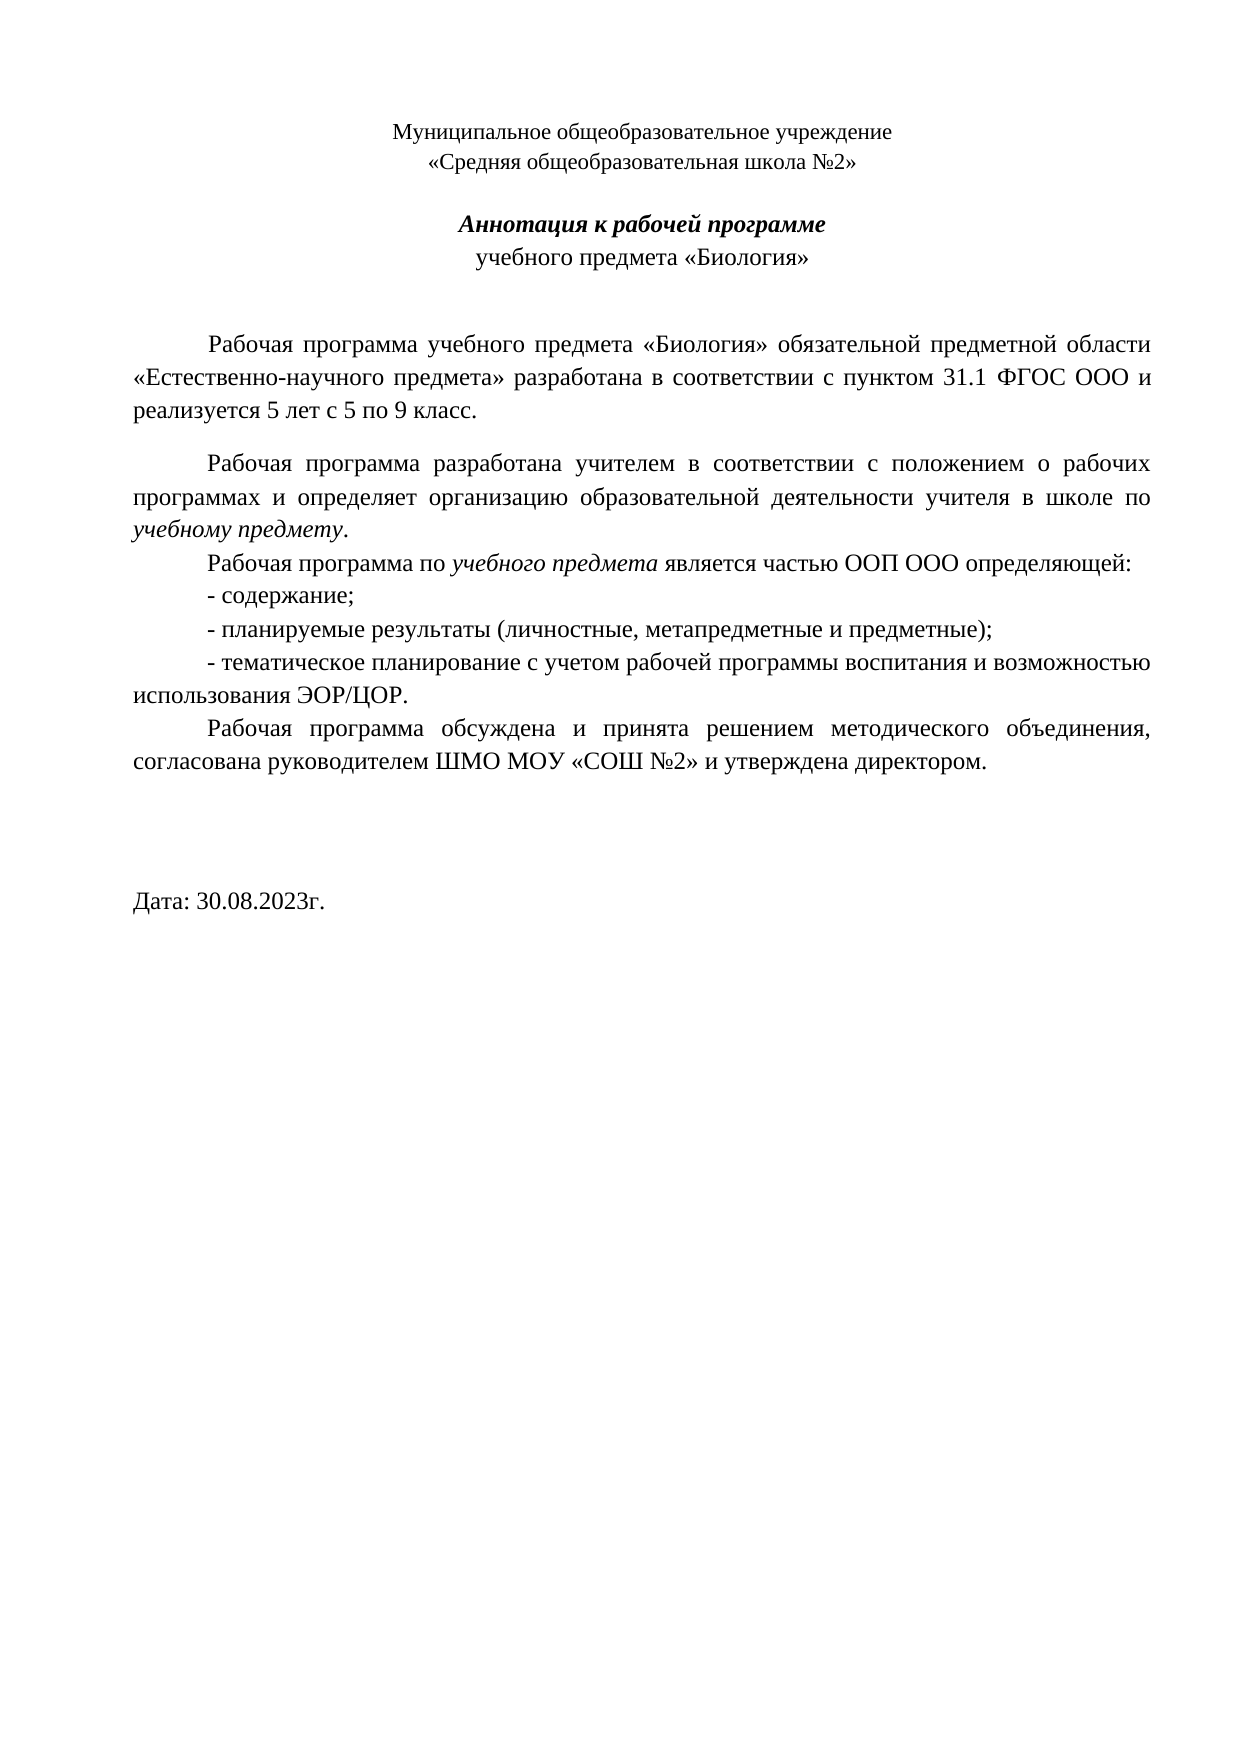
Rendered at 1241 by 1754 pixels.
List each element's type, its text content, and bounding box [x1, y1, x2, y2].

text Муниципальное общеобразовательное учреждение [133, 118, 1152, 144]
text «Средняя общеобразовательная школа №2» [133, 148, 1152, 175]
text Дата: 30.08.2023г. [133, 886, 1152, 915]
text Рабочая программа по учебного предмета является частью ООП ООО определяющей: [133, 548, 1152, 576]
text Аннотация к рабочей программе [133, 209, 1152, 237]
text учебного предмета «Биология» [133, 242, 1152, 271]
text Рабочая программа учебного предмета «Биология» обязательной предметной области «Естественно-научного предмета» разработана в соответствии с пунктом 31.1 ФГОС ООО и реализуется 5 лет с 5 по 9 класс. [133, 329, 1152, 423]
text Рабочая программа разработана учителем в соответствии с положением о рабочих программах и определяет организацию образовательной деятельности учителя в школе по учебному предмету. [133, 448, 1152, 543]
text - планируемые результаты (личностные, метапредметные и предметные); [133, 614, 1152, 642]
text - тематическое планирование с учетом рабочей программы воспитания и возможностью использования ЭОР/ЦОР. [133, 647, 1152, 708]
text Рабочая программа обсуждена и принята решением методического объединения, согласована руководителем ШМО МОУ «СОШ №2» и утверждена директором. [133, 713, 1152, 774]
text - содержание; [133, 581, 1152, 609]
